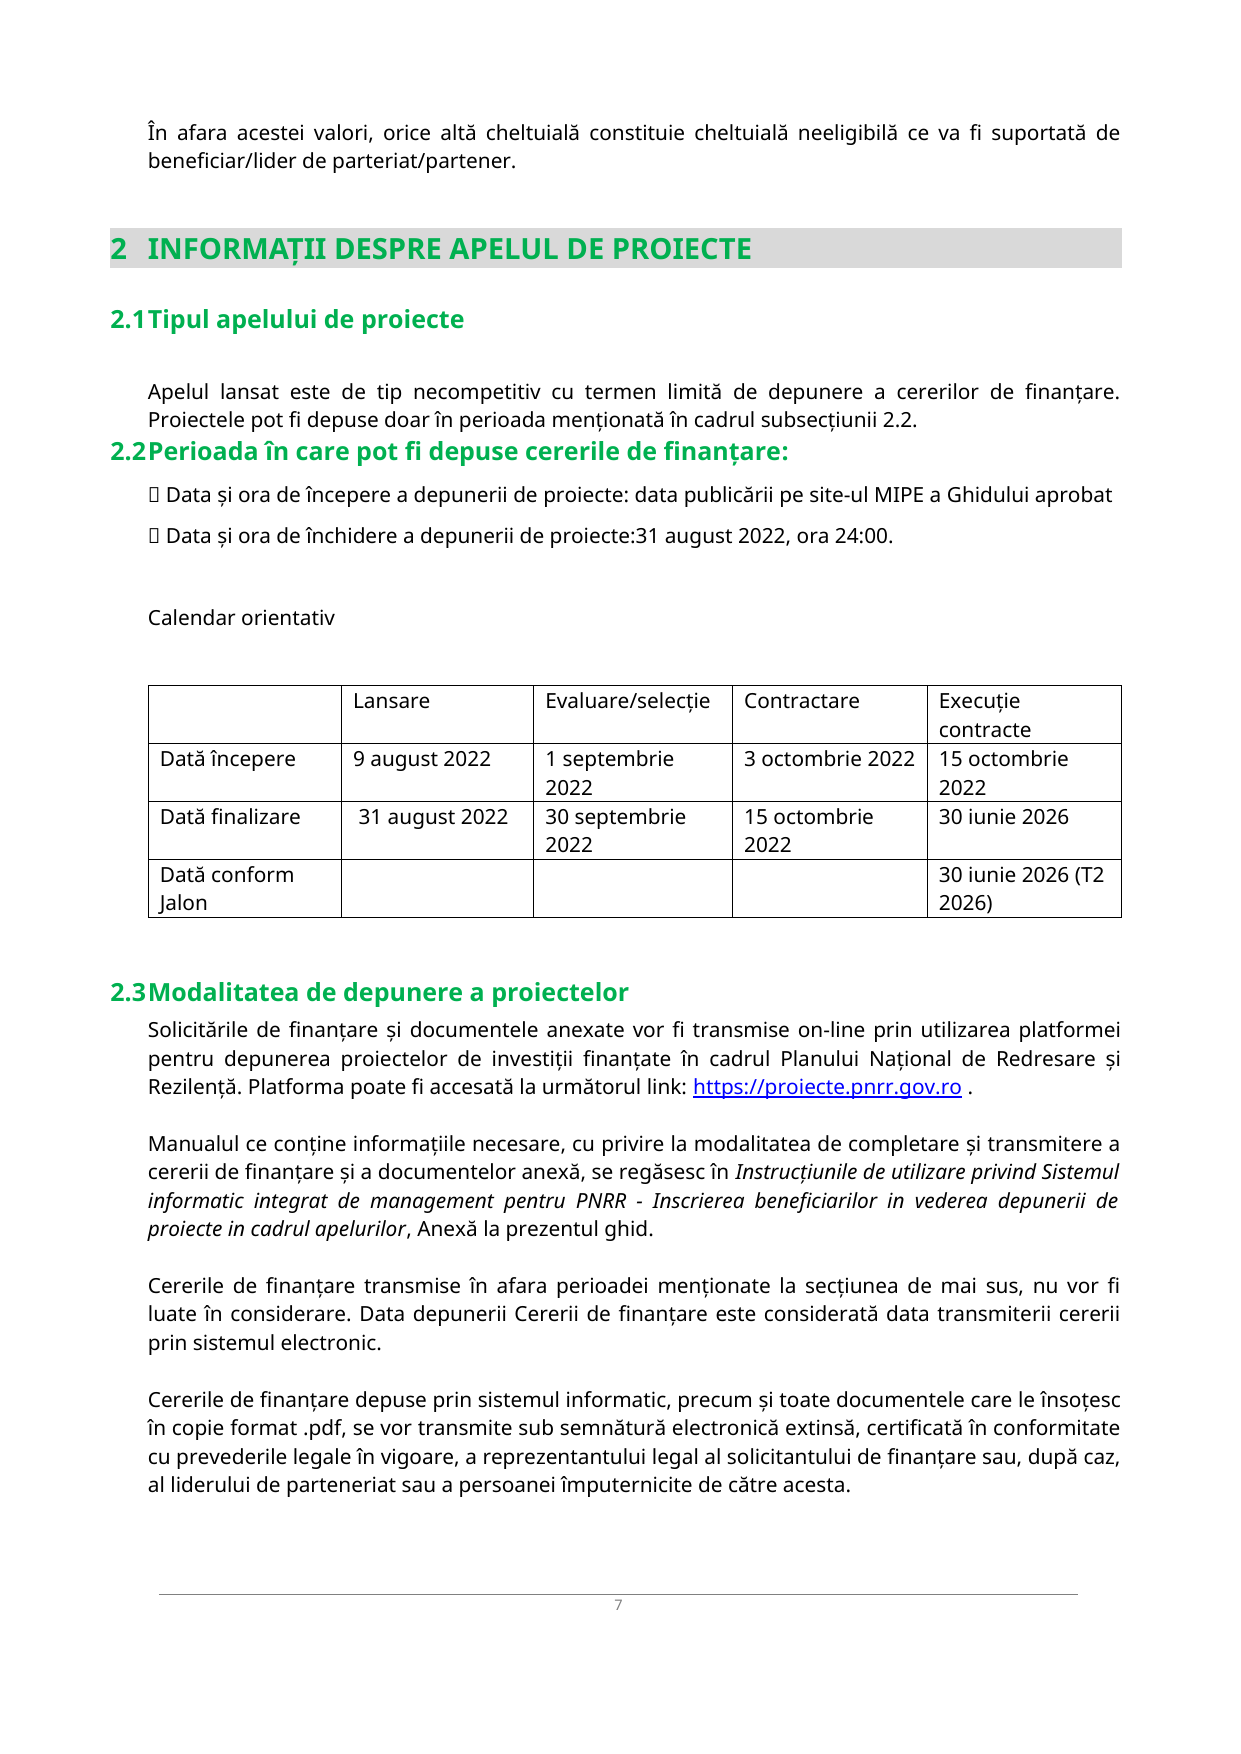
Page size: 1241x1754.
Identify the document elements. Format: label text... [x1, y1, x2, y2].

text Calendar orientativ [148, 603, 1122, 632]
text Cererile de finanțare transmise în afara perioadei menționate la secțiunea de mai sus, nu vor fi luate în considerare. Data depunerii Cererii de finanțare este considerată data transmiterii cererii prin sistemul electronic. [148, 1271, 1122, 1356]
table_cell 9 august 2022 [342, 744, 533, 801]
table_cell Dată conform Jalon [149, 860, 341, 917]
subtitle Perioada în care pot fi depuse cererile de finanțare: [110, 434, 1122, 468]
text Manualul ce conține informațiile necesare, cu privire la modalitatea de completare și transmitere a cererii de finanțare și a documentelor anexă, se regăsesc în Instrucțiunile de utilizare privind Sistemul informatic integrat de management pentru PNRR - Inscrierea beneficiarilor in vederea depunerii de proiecte in cadrul apelurilor, Anexă la prezentul ghid. [148, 1129, 1122, 1243]
table_header Evaluare/selecție [534, 686, 732, 743]
text În afara acestei valori, orice altă cheltuială constituie cheltuială neeligibilă ce va fi suportată de beneficiar/lider de parteriat/partener. [148, 118, 1122, 175]
text  Data și ora de începere a depunerii de proiecte: data publicării pe site-ul MIPE a Ghidului aprobat [148, 481, 1122, 509]
table_cell Dată începere [149, 744, 341, 801]
table_cell [733, 860, 927, 917]
subtitle Tipul apelului de proiecte [110, 302, 1122, 336]
table_header Execuție contracte [928, 686, 1121, 743]
table_cell 30 iunie 2026 [928, 802, 1121, 859]
table_cell 30 iunie 2026 (T2 2026) [928, 860, 1121, 917]
text Cererile de finanțare depuse prin sistemul informatic, precum și toate documentele care le însoțesc în copie format .pdf, se vor transmite sub semnătură electronică extinsă, certificată în conformitate cu prevederile legale în vigoare, a reprezentantului legal al solicitantului de finanțare sau, după caz, al liderului de parteneriat sau a persoanei împuternicite de către acesta. [148, 1385, 1122, 1499]
table_header Lansare [342, 686, 533, 743]
table_cell 3 octombrie 2022 [733, 744, 927, 801]
subtitle INFORMAȚII DESPRE APELUL DE PROIECTE [110, 228, 1122, 268]
text  Data și ora de închidere a depunerii de proiecte:31 august 2022, ora 24:00. [148, 522, 1122, 550]
table_cell [534, 860, 732, 917]
subtitle Modalitatea de depunere a proiectelor [110, 975, 1122, 1009]
text Solicitările de finanțare și documentele anexate vor fi transmise on-line prin utilizarea platformei pentru depunerea proiectelor de investiții finanțate în cadrul Planului Național de Redresare și Rezilență. Platforma poate fi accesată la următorul link: https://proiecte.pnrr.gov.ro . [148, 1015, 1122, 1101]
text Apelul lansat este de tip necompetitiv cu termen limită de depunere a cererilor de finanțare. Proiectele pot fi depuse doar în perioada menționată în cadrul subsecțiunii 2.2. [148, 377, 1122, 434]
table_cell 31 august 2022 [342, 802, 533, 859]
table_cell 1 septembrie 2022 [534, 744, 732, 801]
table_header Contractare [733, 686, 927, 743]
table_header [149, 686, 341, 743]
table_cell 15 octombrie 2022 [928, 744, 1121, 801]
table_cell 15 octombrie 2022 [733, 802, 927, 859]
table_cell Dată finalizare [149, 802, 341, 859]
table_cell 30 septembrie 2022 [534, 802, 732, 859]
table_cell [342, 860, 533, 917]
